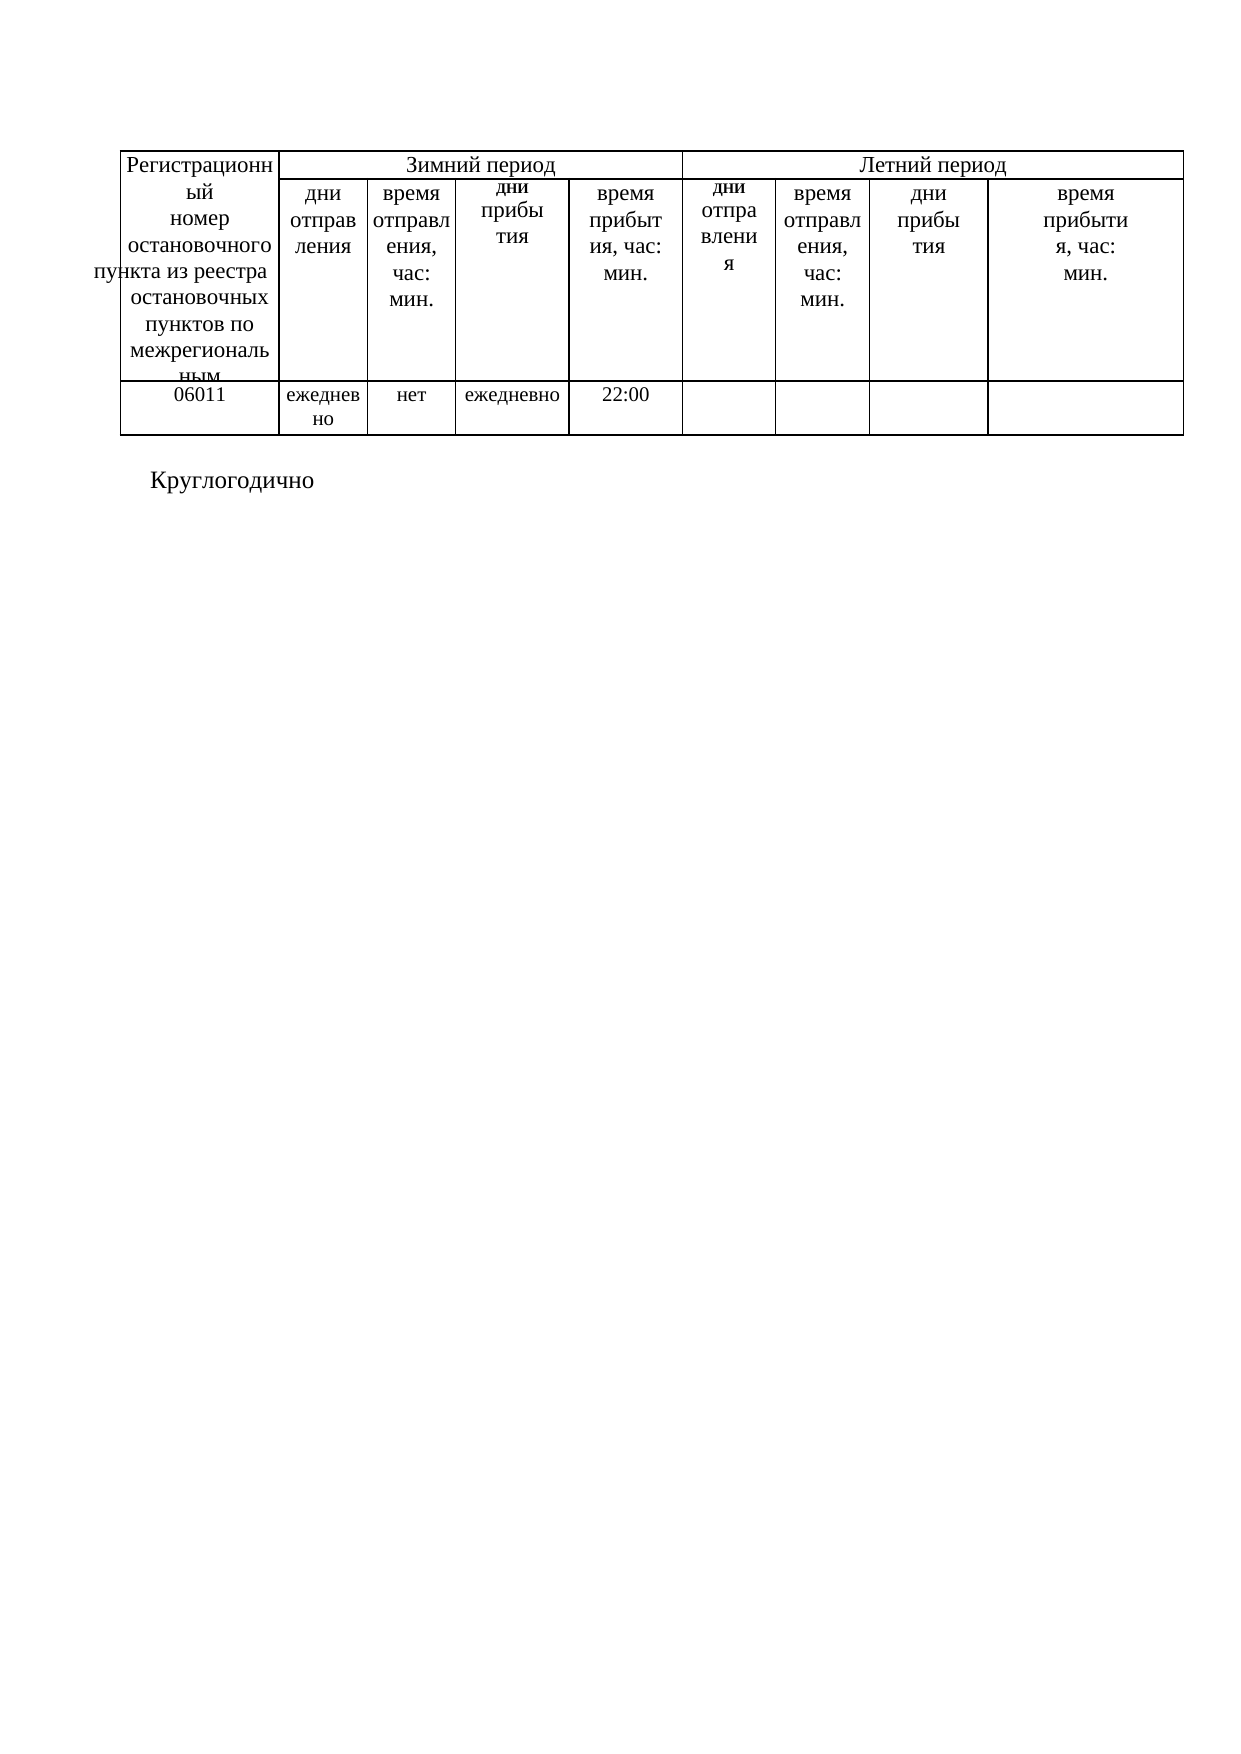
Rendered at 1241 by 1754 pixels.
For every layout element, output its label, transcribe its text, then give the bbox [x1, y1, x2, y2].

table_cell [776, 382, 869, 434]
table_cell [683, 382, 775, 434]
table_header Зимний период [280, 152, 682, 178]
table_cell ДНИ отпра влени я [683, 180, 775, 380]
table_cell время отправл ения, час: мин. [368, 180, 455, 380]
table_cell время отправл ения, час: мин. [776, 180, 869, 380]
table_cell ДНИ прибы тия [456, 180, 568, 380]
table_cell время прибыти я, час: мин. [989, 180, 1183, 380]
table_cell [989, 382, 1183, 434]
table_cell [870, 382, 987, 434]
table_cell дни отправ ления [280, 180, 367, 380]
table_cell 22:00 [570, 382, 682, 434]
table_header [121, 152, 278, 380]
text Круглогодично [150, 465, 1090, 493]
table_cell 06011 [121, 382, 278, 434]
table_cell время прибыт ия, час: мин. [570, 180, 682, 380]
table_cell нет [368, 382, 455, 434]
table_cell дни прибы тия [870, 180, 987, 380]
table_cell ежедневно [280, 382, 367, 434]
table_cell ежедневно [456, 382, 568, 434]
table_header Летний период [683, 152, 1183, 178]
